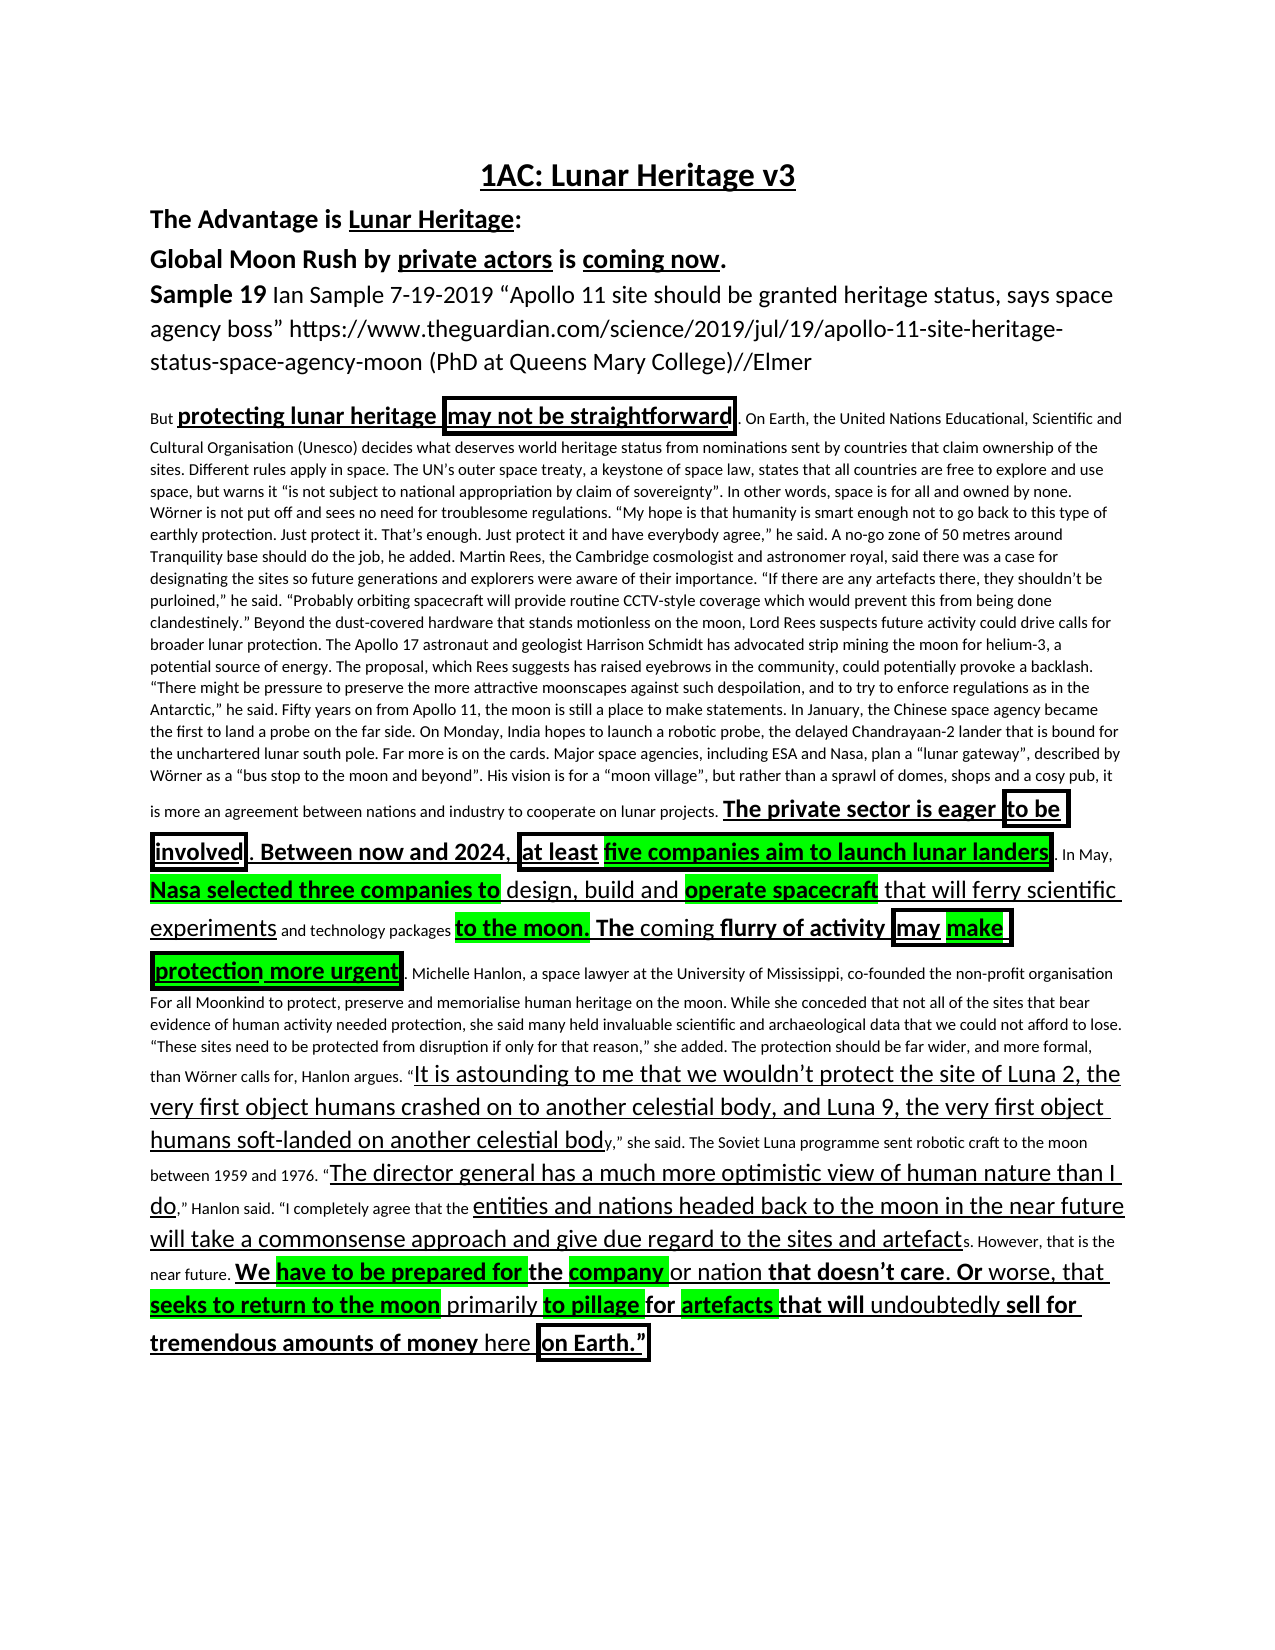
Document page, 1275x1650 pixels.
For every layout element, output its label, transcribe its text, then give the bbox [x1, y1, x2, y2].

text Sample 19 Ian Sample 7-19-2019 “Apollo 11 site should be granted heritage status, says space agency boss” https://www.theguardian.com/science/2019/jul/19/apollo-11-site-heritage-status-space-agency-moon (PhD at Queens Mary College)//Elmer [150, 278, 1125, 377]
subtitle Global Moon Rush by private actors is coming now. [150, 242, 1125, 275]
subtitle 1AC: Lunar Heritage v3 [150, 154, 1125, 195]
subtitle The Advantage is Lunar Heritage: [150, 202, 1125, 235]
text But protecting lunar heritage may not be straightforward. On Earth, the United Nations Educational, Scientific and Cultural Organisation (Unesco) decides what deserves world heritage status from nominations sent by countries that claim ownership of the sites. Different rules apply in space. The UN’s outer space treaty, a keystone of space law, states that all countries are free to explore and use space, but warns it “is not subject to national appropriation by claim of sovereignty”. In other words, space is for all and owned by none. Wörner is not put off and sees no need for troublesome regulations. “My hope is that humanity is smart enough not to go back to this type of earthly protection. Just protect it. That’s enough. Just protect it and have everybody agree,” he said. A no-go zone of 50 metres around Tranquility base should do the job, he added. Martin Rees, the Cambridge cosmologist and astronomer royal, said there was a case for designating the sites so future generations and explorers were aware of their importance. “If there are any artefacts there, they shouldn’t be purloined,” he said. “Probably orbiting spacecraft will provide routine CCTV-style coverage which would prevent this from being done clandestinely.” Beyond the dust-covered hardware that stands motionless on the moon, Lord Rees suspects future activity could drive calls for broader lunar protection. The Apollo 17 astronaut and geologist Harrison Schmidt has advocated strip mining the moon for helium-3, a potential source of energy. The proposal, which Rees suggests has raised eyebrows in the community, could potentially provoke a backlash. “There might be pressure to preserve the more attractive moonscapes against such despoilation, and to try to enforce regulations as in the Antarctic,” he said. Fifty years on from Apollo 11, the moon is still a place to make statements. In January, the Chinese space agency became the first to land a probe on the far side. On Monday, India hopes to launch a robotic probe, the delayed Chandrayaan-2 lander that is bound for the unchartered lunar south pole. Far more is on the cards. Major space agencies, including ESA and Nasa, plan a “lunar gateway”, described by Wörner as a “bus stop to the moon and beyond”. His vision is for a “moon village”, but rather than a sprawl of domes, shops and a cosy pub, it is more an agreement between nations and industry to cooperate on lunar projects. The private sector is eager to be involved. Between now and 2024, at least five companies aim to launch lunar landers. In May, Nasa selected three companies to design, build and operate spacecraft that will ferry scientific experiments and technology packages to the moon. The coming flurry of activity may make protection more urgent. Michelle Hanlon, a space lawyer at the University of Mississippi, co-founded the non-profit organisation For all Moonkind to protect, preserve and memorialise human heritage on the moon. While she conceded that not all of the sites that bear evidence of human activity needed protection, she said many held invaluable scientific and archaeological data that we could not afford to lose. “These sites need to be protected from disruption if only for that reason,” she added. The protection should be far wider, and more formal, than Wörner calls for, Hanlon argues. “It is astounding to me that we wouldn’t protect the site of Luna 2, the very first object humans crashed on to another celestial body, and Luna 9, the very first object humans soft-landed on another celestial body,” she said. The Soviet Luna programme sent robotic craft to the moon between 1959 and 1976. “The director general has a much more optimistic view of human nature than I do,” Hanlon said. “I completely agree that the entities and nations headed back to the moon in the near future will take a commonsense approach and give due regard to the sites and artefacts. However, that is the near future. We have to be prepared for the company or nation that doesn’t care. Or worse, that seeks to return to the moon primarily to pillage for artefacts that will undoubtedly sell for tremendous amounts of money here on Earth.” [150, 396, 1125, 1362]
